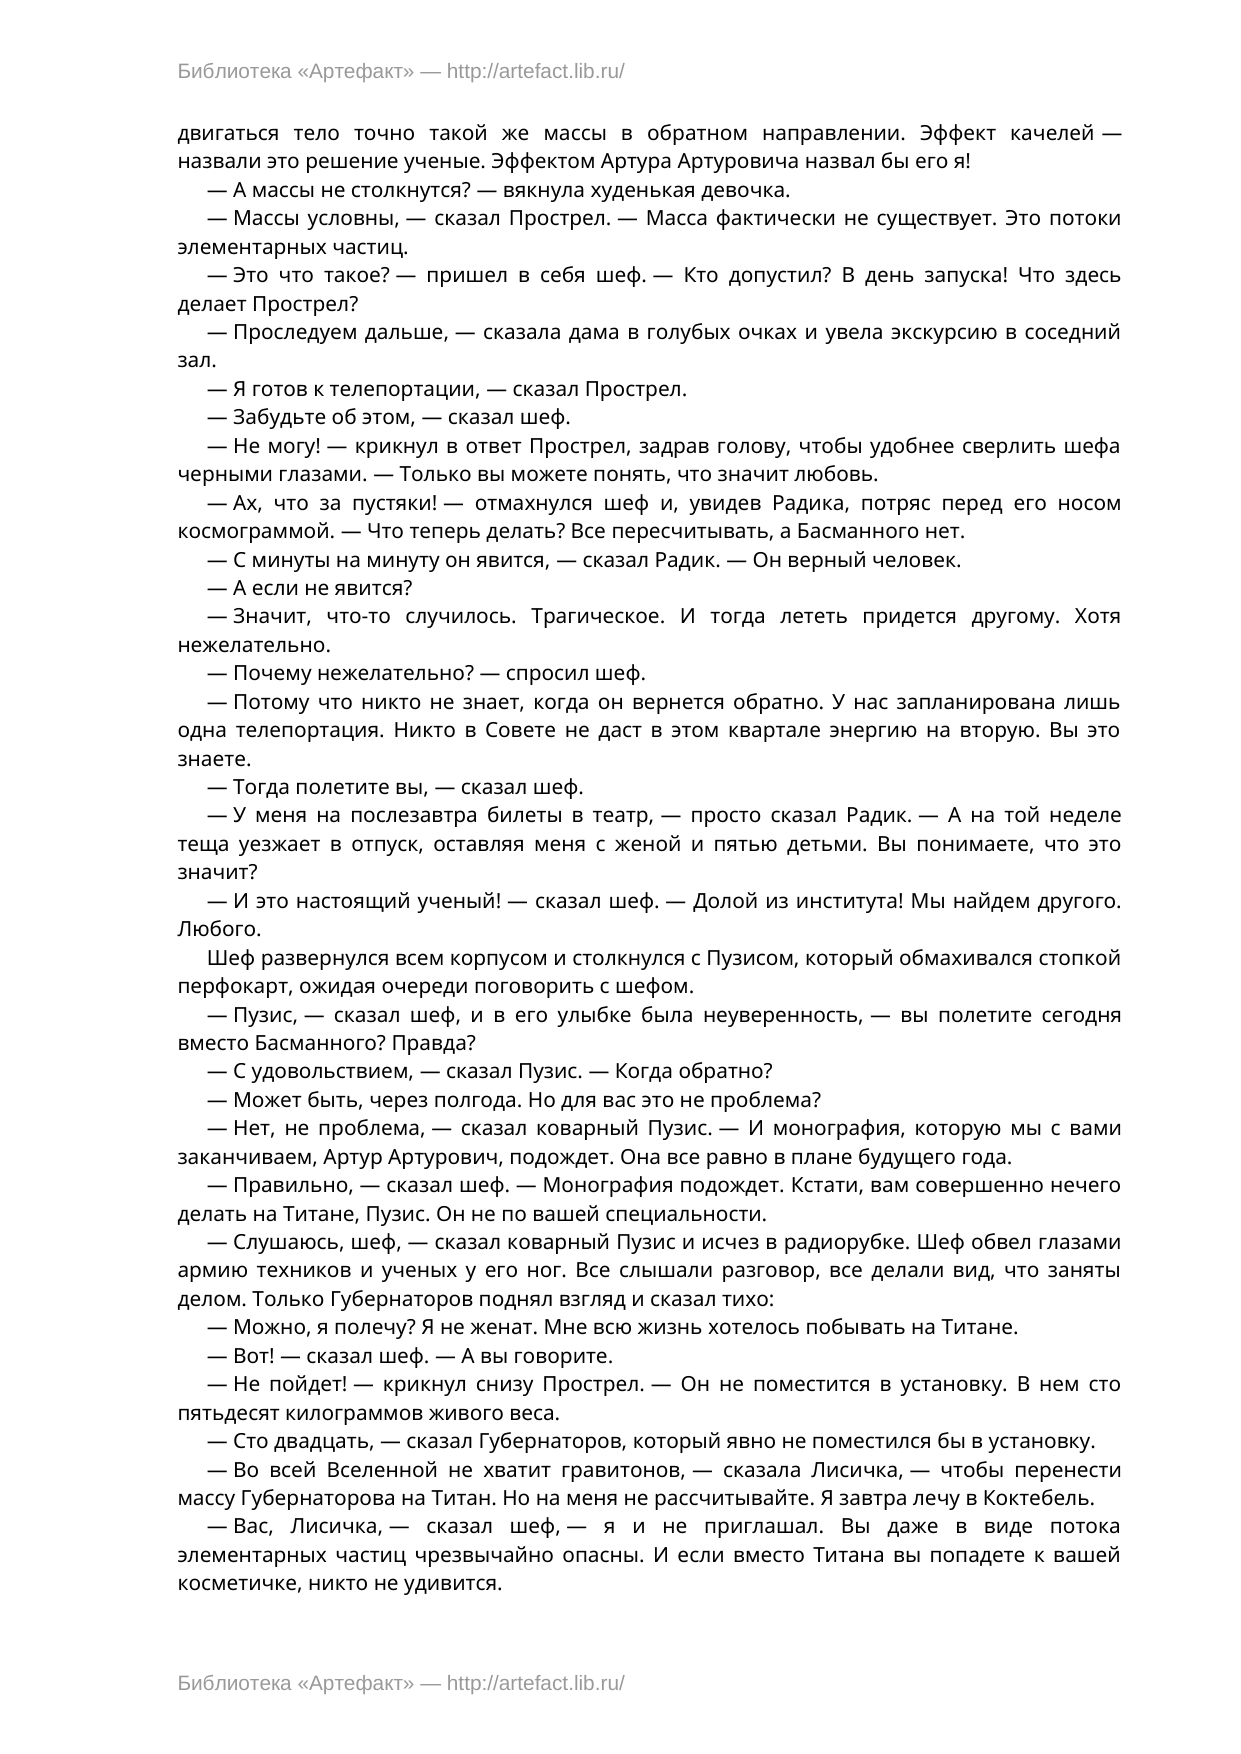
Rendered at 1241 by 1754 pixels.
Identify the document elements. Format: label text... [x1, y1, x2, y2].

text — Это что такое? — пришел в себя шеф. — Кто допустил? В день запуска! Что здесь делает Прострел? [177, 260, 1122, 317]
text — Значит, что-то случилось. Трагическое. И тогда лететь придется другому. Хотя нежелательно. [177, 602, 1122, 658]
text — С удовольствием, — сказал Пузис. — Когда обратно? [177, 1057, 1122, 1085]
text — Проследуем дальше, — сказала дама в голубых очках и увела экскурсию в соседний зал. [177, 317, 1122, 374]
text — Я готов к телепортации, — сказал Прострел. [177, 374, 1122, 402]
text — Может быть, через полгода. Но для вас это не проблема? [177, 1085, 1122, 1113]
text — Сто двадцать, — сказал Губернаторов, который явно не поместился бы в установку. [177, 1426, 1122, 1455]
text — Не могу! — крикнул в ответ Прострел, задрав голову, чтобы удобнее сверлить шефа черными глазами. — Только вы можете понять, что значит любовь. [177, 431, 1122, 488]
text — Не пойдет! — крикнул снизу Прострел. — Он не поместится в установку. В нем сто пятьдесят килограммов живого веса. [177, 1369, 1122, 1426]
text — Нет, не проблема, — сказал коварный Пузис. — И монография, которую мы с вами заканчиваем, Артур Артурович, подождет. Она все равно в плане будущего года. [177, 1113, 1122, 1170]
text — Вот! — сказал шеф. — А вы говорите. [177, 1341, 1122, 1369]
text — У меня на послезавтра билеты в театр, — просто сказал Радик. — А на той неделе теща уезжает в отпуск, оставляя меня с женой и пятью детьми. Вы понимаете, что это значит? [177, 801, 1122, 886]
text — А если не явится? [177, 573, 1122, 602]
text — А массы не столкнутся? — вякнула худенькая девочка. [177, 175, 1122, 203]
text — Массы условны, — сказал Прострел. — Масса фактически не существует. Это потоки элементарных частиц. [177, 203, 1122, 260]
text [177, 118, 1122, 175]
text — Во всей Вселенной не хватит гравитонов, — сказала Лисичка, — чтобы перенести массу Губернаторова на Титан. Но на меня не рассчитывайте. Я завтра лечу в Коктебель. [177, 1455, 1122, 1512]
text — Пузис, — сказал шеф, и в его улыбке была неуверенность, — вы полетите сегодня вместо Басманного? Правда? [177, 1000, 1122, 1057]
text — Ах, что за пустяки! — отмахнулся шеф и, увидев Радика, потряс перед его носом космограммой. — Что теперь делать? Все пересчитывать, а Басманного нет. [177, 488, 1122, 545]
text — Почему нежелательно? — спросил шеф. [177, 658, 1122, 687]
text — Потому что никто не знает, когда он вернется обратно. У нас запланирована лишь одна телепортация. Никто в Совете не даст в этом квартале энергию на вторую. Вы это знаете. [177, 687, 1122, 772]
text — Тогда полетите вы, — сказал шеф. [177, 772, 1122, 801]
text Шеф развернулся всем корпусом и столкнулся с Пузисом, который обмахивался стопкой перфокарт, ожидая очереди поговорить с шефом. [177, 943, 1122, 1000]
text — С минуты на минуту он явится, — сказал Радик. — Он верный человек. [177, 545, 1122, 573]
text — Вас, Лисичка, — сказал шеф, — я и не приглашал. Вы даже в виде потока элементарных частиц чрезвычайно опасны. И если вместо Титана вы попадете к вашей косметичке, никто не удивится. [177, 1512, 1122, 1597]
text — И это настоящий ученый! — сказал шеф. — Долой из института! Мы найдем другого. Любого. [177, 886, 1122, 943]
text — Слушаюсь, шеф, — сказал коварный Пузис и исчез в радиорубке. Шеф обвел глазами армию техников и ученых у его ног. Все слышали разговор, все делали вид, что заняты делом. Только Губернаторов поднял взгляд и сказал тихо: [177, 1227, 1122, 1312]
text — Можно, я полечу? Я не женат. Мне всю жизнь хотелось побывать на Титане. [177, 1312, 1122, 1341]
text — Забудьте об этом, — сказал шеф. [177, 402, 1122, 431]
text — Правильно, — сказал шеф. — Монография подождет. Кстати, вам совершенно нечего делать на Титане, Пузис. Он не по вашей специальности. [177, 1170, 1122, 1227]
